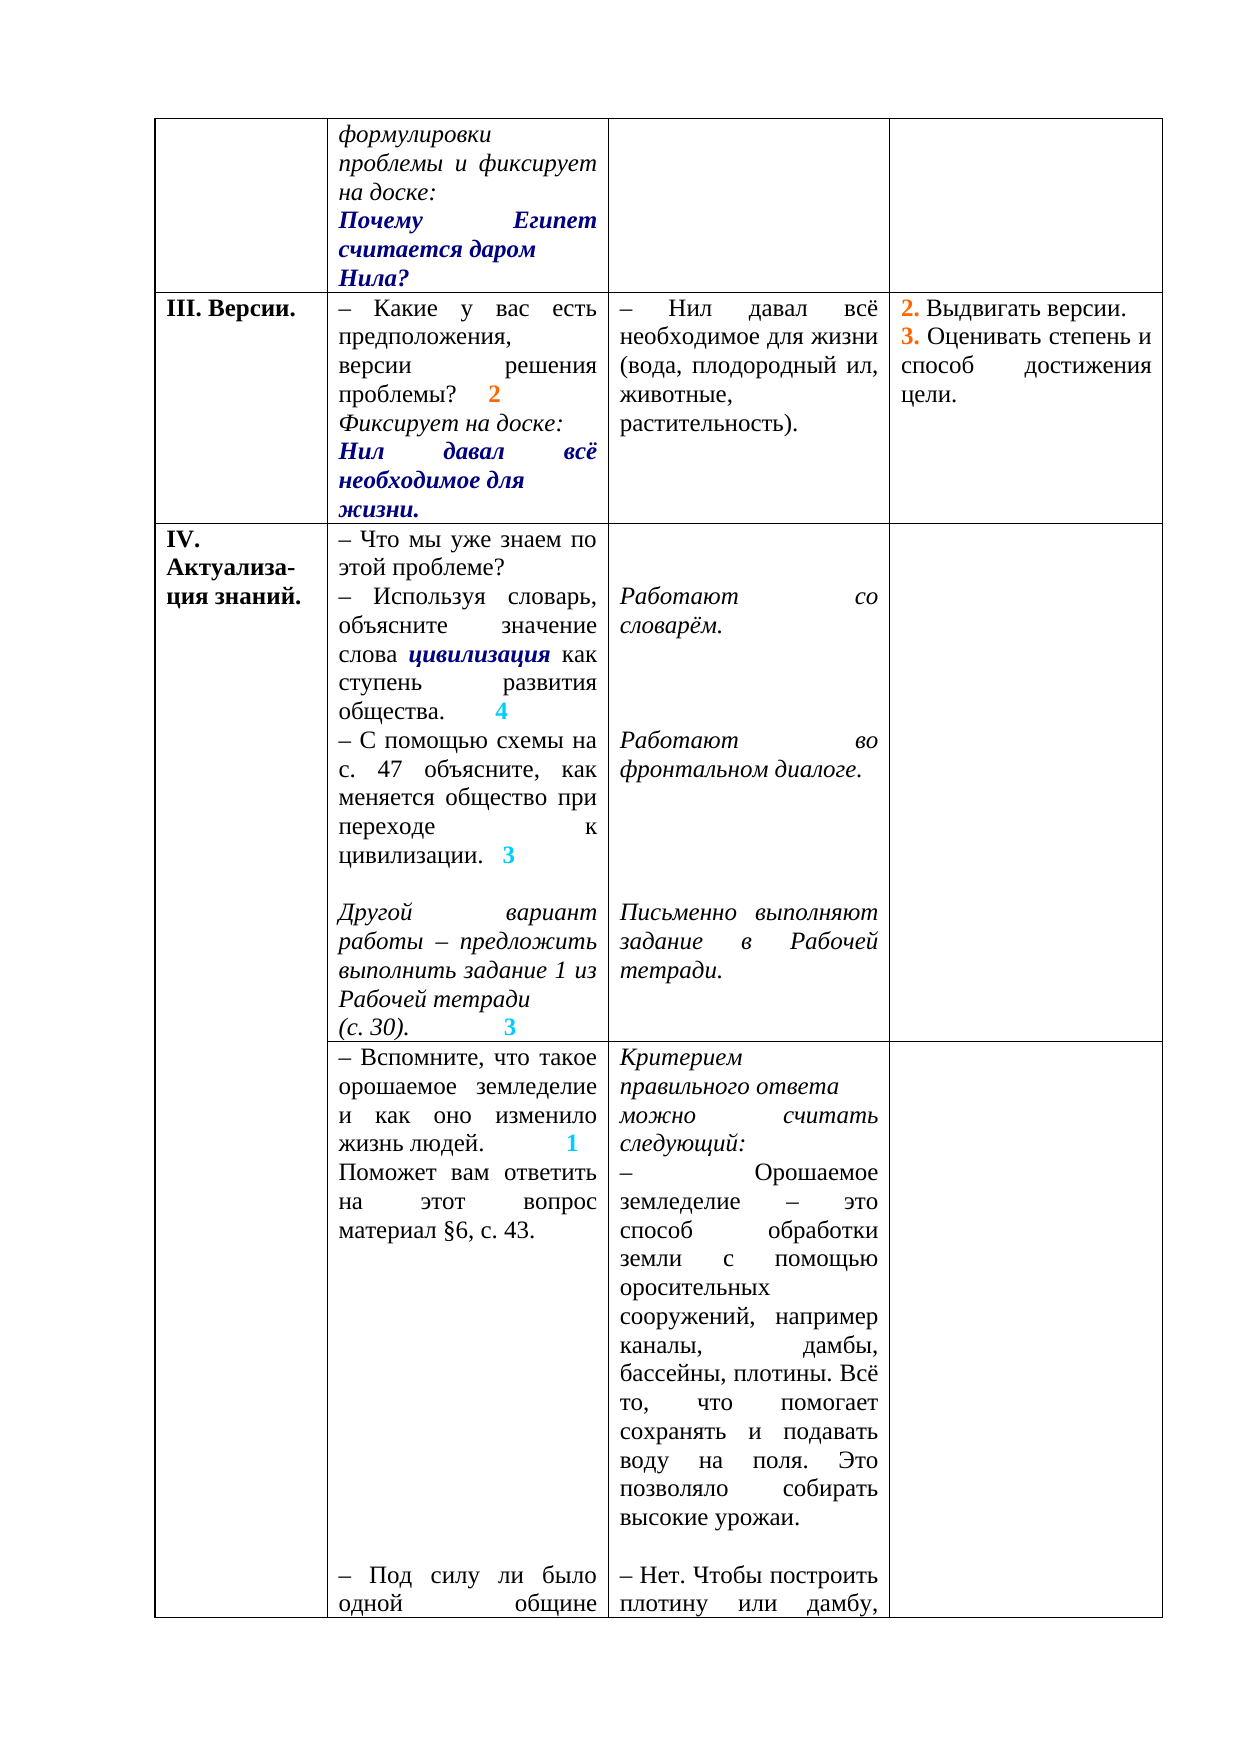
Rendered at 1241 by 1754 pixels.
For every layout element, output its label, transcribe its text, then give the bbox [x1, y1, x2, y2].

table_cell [890, 119, 1162, 292]
table_cell – Нил давал всё необходимое для жизни (вода, плодородный ил, животные, растительность). [609, 293, 889, 523]
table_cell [328, 1042, 608, 1617]
table_cell [890, 1042, 1162, 1617]
table_cell 2. Выдвигать версии. 3. Оценивать степень и способ достижения цели. [890, 293, 1162, 523]
table_cell III. Версии. [156, 293, 327, 523]
table_cell [890, 524, 1162, 1041]
table_cell – Что мы уже знаем по этой проблеме? – Используя словарь, объясните значение слова цивилизация как ступень развития общества. 4 – С помощью схемы на с. 47 объясните, как меняется общество при переходе к цивилизации. 3 Другой вариант работы – предложить выполнить задание 1 из Рабочей тетради (с. 30). 3 [328, 524, 608, 1041]
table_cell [609, 119, 889, 292]
table_cell Работают со словарём. Работают во фронтальном диалоге. Письменно выполняют задание в Рабочей тетради. [609, 524, 889, 1041]
table_cell – Какие у вас есть предположения, версии решения проблемы? 2 Фиксирует на доске: Нил давал всё необходимое для жизни. [328, 293, 608, 523]
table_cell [156, 119, 327, 292]
table_cell IV. Актуализа-ция знаний. [156, 524, 327, 1617]
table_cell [609, 1042, 889, 1617]
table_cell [328, 119, 608, 292]
